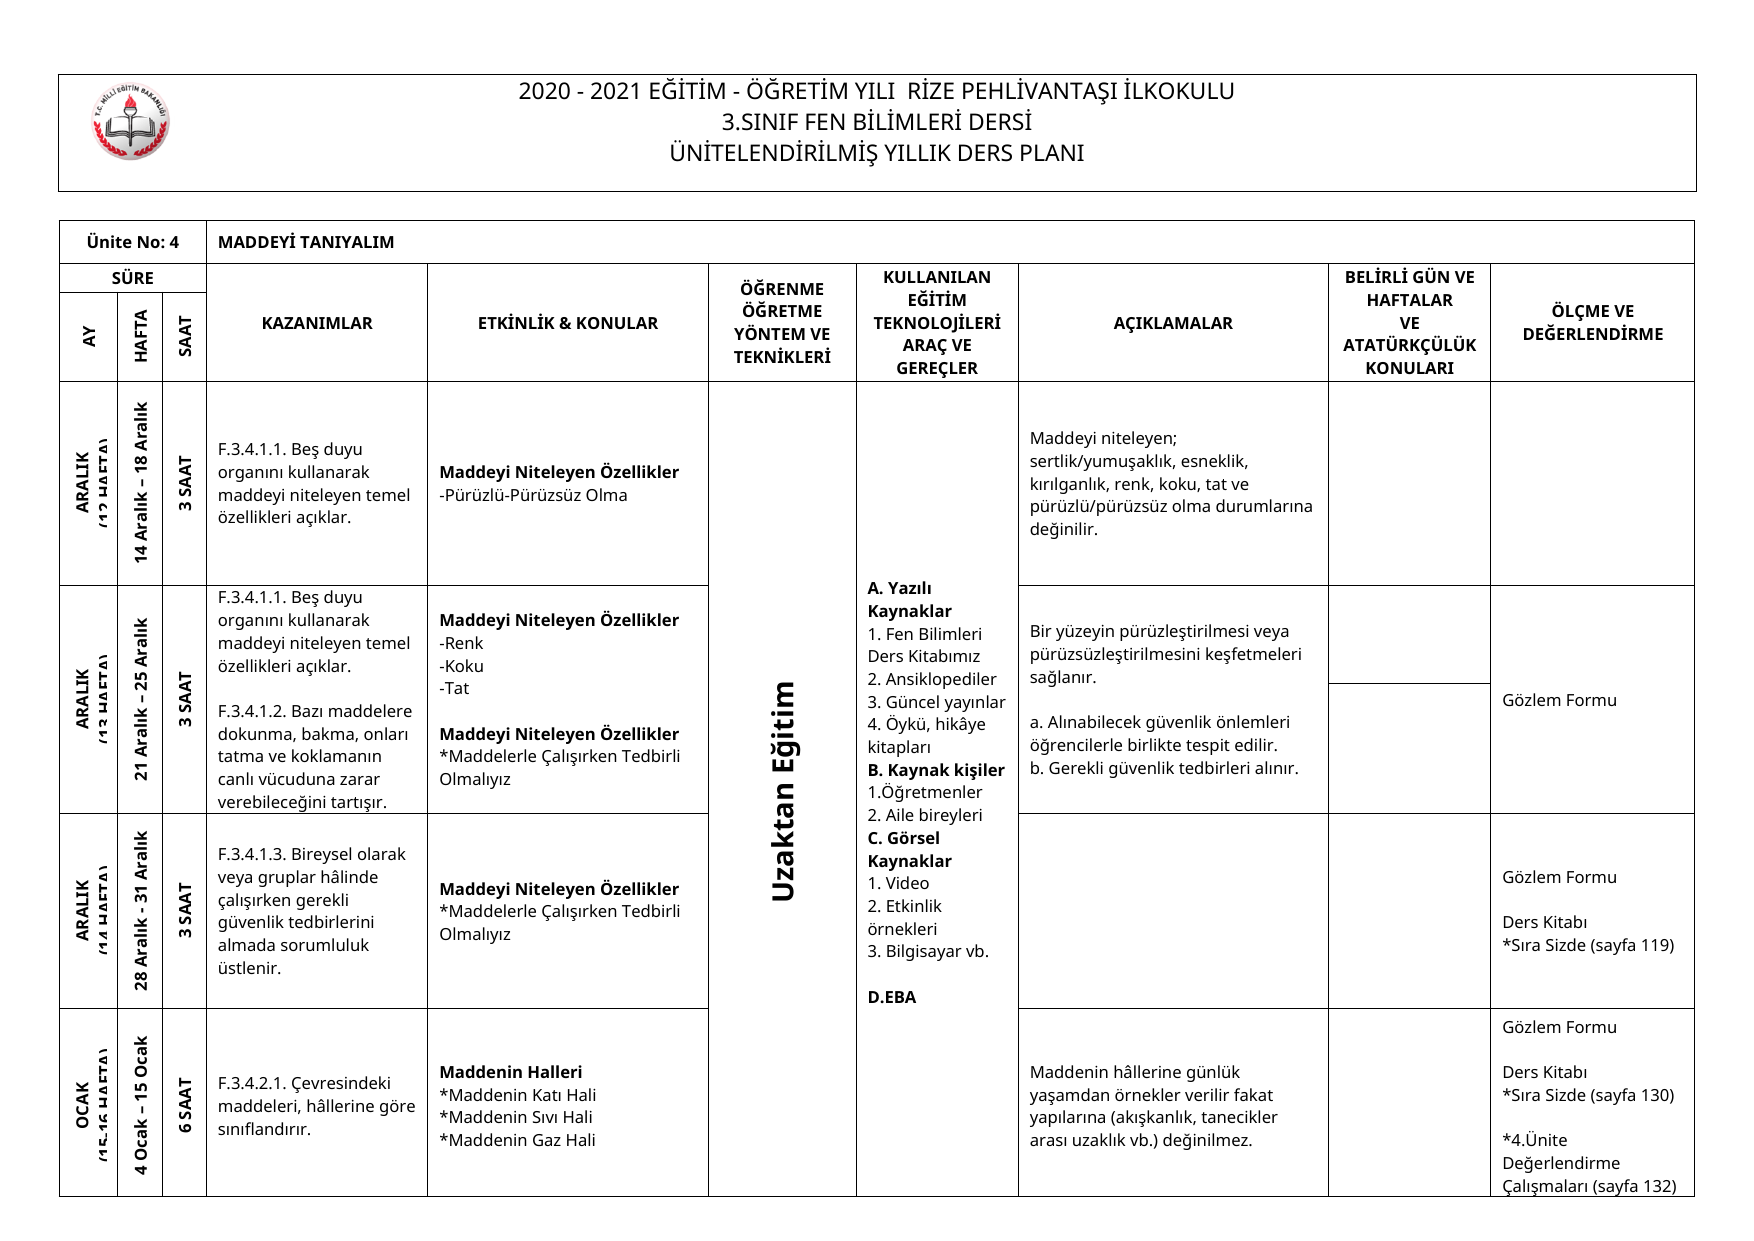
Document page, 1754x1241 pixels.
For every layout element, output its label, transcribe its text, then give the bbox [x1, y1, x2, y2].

table_header Ünite No: 4 [60, 221, 206, 263]
table_cell 3 SAAT [163, 382, 206, 585]
table_cell 21 Aralık – 25 Aralık [118, 586, 162, 813]
table_cell Maddenin Halleri *Maddenin Katı Hali *Maddenin Sıvı Hali *Maddenin Gaz Hali [428, 1009, 708, 1196]
table_cell ARALIK (14.HAFTA) [60, 814, 117, 1008]
table_header MADDEYİ TANIYALIM [207, 221, 1694, 263]
table_cell AÇIKLAMALAR [1019, 264, 1328, 381]
table_cell SAAT [163, 293, 206, 381]
table_cell BELİRLİ GÜN VE HAFTALAR VE ATATÜRKÇÜLÜK KONULARI [1329, 264, 1490, 381]
table_cell [1491, 382, 1694, 585]
table_cell Maddeyi niteleyen; sertlik/yumuşaklık, esneklik, kırılganlık, renk, koku, tat ve pürüzlü/pürüzsüz olma durumlarına değinilir. [1019, 382, 1328, 585]
table_cell 28 Aralık - 31 Aralık [118, 814, 162, 1008]
table_cell 6 SAAT [163, 1009, 206, 1196]
table_cell KAZANIMLAR [207, 264, 427, 381]
table_cell F.3.4.2.1. Çevresindeki maddeleri, hâllerine göre sınıflandırır. [207, 1009, 427, 1196]
table_cell [1329, 586, 1490, 682]
table_cell 4 Ocak – 15 Ocak [118, 1009, 162, 1196]
table_cell ARALIK (13.HAFTA) [60, 586, 117, 813]
table_cell F.3.4.1.3. Bireysel olarak veya gruplar hâlinde çalışırken gerekli güvenlik tedbirlerini almada sorumluluk üstlenir. [207, 814, 427, 1008]
table_cell Gözlem Formu Ders Kitabı *Sıra Sizde (sayfa 119) [1491, 814, 1694, 1008]
table_cell [1329, 814, 1490, 1008]
table_cell SÜRE [60, 264, 206, 292]
table_cell Gözlem Formu Ders Kitabı *Sıra Sizde (sayfa 130) *4.Ünite Değerlendirme Çalışmaları (sayfa 132) [1491, 1009, 1694, 1196]
table_cell KULLANILAN EĞİTİM TEKNOLOJİLERİ ARAÇ VE GEREÇLER [857, 264, 1018, 381]
table_cell [1329, 382, 1490, 585]
table_cell OCAK (15-16.HAFTA) [60, 1009, 117, 1196]
table_cell 3 SAAT [163, 586, 206, 813]
table_cell Bir yüzeyin pürüzleştirilmesi veya pürüzsüzleştirilmesini keşfetmeleri sağlanır. a. Alınabilecek güvenlik önlemleri öğrencilerle birlikte tespit edilir. b. Gerekli güvenlik tedbirleri alınır. [1019, 586, 1328, 813]
picture [85, 77, 175, 167]
table_cell [1329, 684, 1490, 813]
table_cell ÖLÇME VE DEĞERLENDİRME [1491, 264, 1694, 381]
table_cell Uzaktan Eğitim [709, 382, 856, 1196]
table_cell Maddenin hâllerine günlük yaşamdan örnekler verilir fakat yapılarına (akışkanlık, tanecikler arası uzaklık vb.) değinilmez. [1019, 1009, 1328, 1196]
table_cell A. Yazılı Kaynaklar 1. Fen Bilimleri Ders Kitabımız 2. Ansiklopediler 3. Güncel yayınlar 4. Öykü, hikâye kitapları B. Kaynak kişiler 1.Öğretmenler 2. Aile bireyleri C. Görsel Kaynaklar 1. Video 2. Etkinlik örnekleri 3. Bilgisayar vb. D.EBA [857, 382, 1018, 1196]
table_cell ARALIK (12.HAFTA) [60, 382, 117, 585]
table_cell F.3.4.1.1. Beş duyu organını kullanarak maddeyi niteleyen temel özellikleri açıklar. [207, 382, 427, 585]
table_cell [1329, 1009, 1490, 1196]
table_cell 14 Aralık – 18 Aralık [118, 382, 162, 585]
table_cell HAFTA [118, 293, 162, 381]
table_cell F.3.4.1.1. Beş duyu organını kullanarak maddeyi niteleyen temel özellikleri açıklar. F.3.4.1.2. Bazı maddelere dokunma, bakma, onları tatma ve koklamanın canlı vücuduna zarar verebileceğini tartışır. [207, 586, 427, 813]
table_cell Maddeyi Niteleyen Özellikler *Maddelerle Çalışırken Tedbirli Olmalıyız [428, 814, 708, 1008]
table_cell [1019, 814, 1328, 1008]
table_cell Maddeyi Niteleyen Özellikler -Renk -Koku -Tat Maddeyi Niteleyen Özellikler *Maddelerle Çalışırken Tedbirli Olmalıyız [428, 586, 708, 813]
table_cell ETKİNLİK & KONULAR [428, 264, 708, 381]
table_cell AY [60, 293, 117, 381]
table_cell Gözlem Formu [1491, 586, 1694, 813]
table_cell Maddeyi Niteleyen Özellikler -Pürüzlü-Pürüzsüz Olma [428, 382, 708, 585]
table_cell ÖĞRENME ÖĞRETME YÖNTEM VE TEKNİKLERİ [709, 264, 856, 381]
table_cell 3 SAAT [163, 814, 206, 1008]
